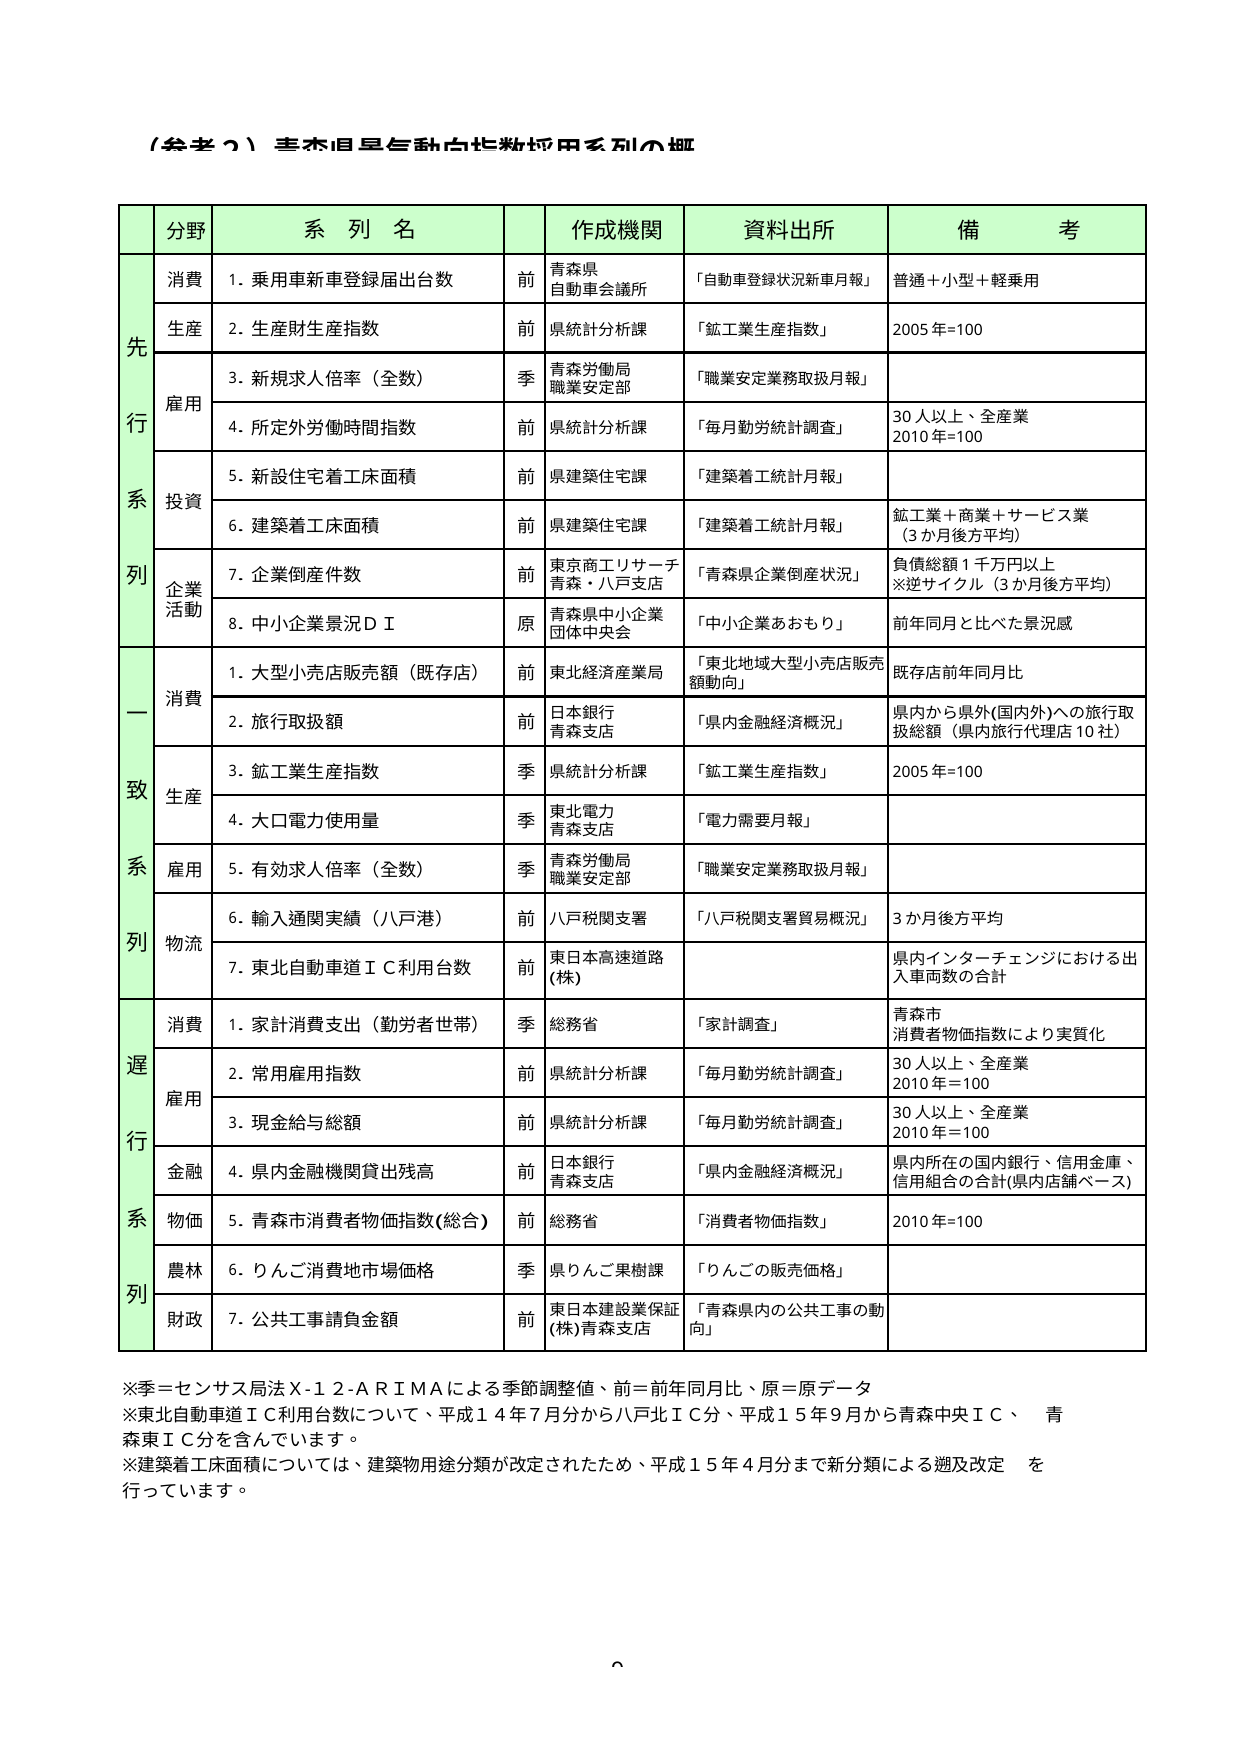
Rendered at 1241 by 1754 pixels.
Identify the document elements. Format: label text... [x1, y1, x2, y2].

table_cell 日本銀行青森支店 [546, 698, 683, 744]
table_cell 負債総額1千万円以上 ※逆サイクル（3か月後方平均） [889, 550, 1145, 597]
table_cell 1. 家計消費支出（勤労者世帯） [213, 1000, 503, 1047]
table_cell 物流 [155, 894, 211, 998]
table_header [120, 206, 153, 253]
table_cell 前 [505, 698, 544, 744]
table_cell 6. りんご消費地市場価格 [213, 1246, 503, 1292]
table_cell 青森市 消費者物価指数により実質化 [889, 1000, 1145, 1047]
table_cell 一致系列 [120, 648, 153, 998]
table_cell 2. 旅行取扱額 [213, 698, 503, 744]
table_cell 前 [505, 501, 544, 548]
table_cell 「消費者物価指数」 [685, 1196, 887, 1243]
table_cell 前 [505, 894, 544, 941]
table_header 作成機関 [546, 206, 683, 253]
table_cell 30人以上、全産業 2010年＝100 [889, 1098, 1145, 1145]
table_cell [889, 845, 1145, 892]
table_header 資料出所 [685, 206, 887, 253]
table_cell 前 [505, 1295, 544, 1350]
table_cell 「県内金融経済概況」 [685, 698, 887, 744]
table_cell 2010年=100 [889, 1196, 1145, 1243]
table_cell 6. 輸入通関実績（八戸港） [213, 894, 503, 941]
text ※建築着工床面積については、建築物用途分類が改定されたため、平成１５年４月分まで新分類による遡及改定 を行っています。 [122, 1453, 1048, 1502]
table_cell 前 [505, 1196, 544, 1243]
table_cell 「鉱工業生産指数」 [685, 747, 887, 793]
table_cell 3. 新規求人倍率（全数） [213, 354, 503, 401]
table_cell 普通＋小型＋軽乗用 [889, 255, 1145, 302]
table_cell 3か月後方平均 [889, 894, 1145, 941]
table_cell 「職業安定業務取扱月報」 [685, 354, 887, 401]
table_cell 県統計分析課 [546, 1049, 683, 1096]
table_cell 東日本高速道路 (株) [546, 943, 683, 998]
table_cell [889, 354, 1145, 401]
table_cell 県統計分析課 [546, 1098, 683, 1145]
table_cell 県内所在の国内銀行、信用金庫、信用組合の合計(県内店舗ベース) [889, 1147, 1145, 1194]
table_cell 7. 公共工事請負金額 [213, 1295, 503, 1350]
table_cell 総務省 [546, 1000, 683, 1047]
table_header 備 考 [889, 206, 1145, 253]
text ※東北自動車道ＩＣ利用台数について、平成１４年７月分から八戸北ＩＣ分、平成１５年９月から青森中央ＩＣ、 青森東ＩＣ分を含んでいます。 [122, 1402, 1066, 1452]
table_cell 季 [505, 354, 544, 401]
table_cell 県内インターチェンジにおける出入車両数の合計 [889, 943, 1145, 998]
table_cell 県建築住宅課 [546, 452, 683, 499]
table_cell 30人以上、全産業 2010年＝100 [889, 1049, 1145, 1096]
table_cell 先行系列 [120, 255, 153, 646]
table_cell 「中小企業あおもり」 [685, 599, 887, 646]
table_cell 3. 現金給与総額 [213, 1098, 503, 1145]
table_cell 東北経済産業局 [546, 648, 683, 695]
table_cell 「東北地域大型小売店販売額動向」 [685, 648, 887, 695]
table_cell 消費 [155, 255, 211, 302]
table_cell 季 [505, 1000, 544, 1047]
table_cell 7. 企業倒産件数 [213, 550, 503, 597]
table_header 系 列 名 [213, 206, 503, 253]
table_cell 「建築着工統計月報」 [685, 452, 887, 499]
table_cell 八戸税関支署 [546, 894, 683, 941]
table_cell 4. 県内金融機関貸出残高 [213, 1147, 503, 1194]
table_cell 県統計分析課 [546, 747, 683, 793]
table_cell 「電力需要月報」 [685, 796, 887, 843]
table_cell 原 [505, 599, 544, 646]
table_cell 東京商工リサーチ青森・八戸支店 [546, 550, 683, 597]
table_cell 「家計調査」 [685, 1000, 887, 1047]
table_cell 既存店前年同月比 [889, 648, 1145, 695]
table_cell 農林 [155, 1246, 211, 1292]
table_cell 遅行系列 [120, 1000, 153, 1350]
table_cell 青森労働局職業安定部 [546, 354, 683, 401]
table_cell 前 [505, 943, 544, 998]
table_cell 県りんご果樹課 [546, 1246, 683, 1292]
table_cell [889, 796, 1145, 843]
table_cell 1. 大型小売店販売額（既存店） [213, 648, 503, 695]
table_cell [889, 1246, 1145, 1292]
table_cell 前 [505, 452, 544, 499]
table_cell 4. 所定外労働時間指数 [213, 403, 503, 450]
table_cell 「毎月勤労統計調査」 [685, 1098, 887, 1145]
table_cell 「自動車登録状況新車月報」 [685, 255, 887, 302]
table_cell 前 [505, 304, 544, 351]
table_cell 鉱工業＋商業＋サービス業 （3か月後方平均） [889, 501, 1145, 548]
table_cell 季 [505, 747, 544, 793]
table_cell 雇用 [155, 354, 211, 450]
table_cell 4. 大口電力使用量 [213, 796, 503, 843]
table_header [505, 206, 544, 253]
table_cell 「青森県企業倒産状況」 [685, 550, 887, 597]
table_cell 日本銀行青森支店 [546, 1147, 683, 1194]
table_cell 前 [505, 403, 544, 450]
table_header 分野 [155, 206, 211, 253]
table_cell 前年同月と比べた景況感 [889, 599, 1145, 646]
table_cell 季 [505, 796, 544, 843]
table_cell 季 [505, 845, 544, 892]
table_cell 県内から県外(国内外)への旅行取扱総額（県内旅行代理店10社） [889, 698, 1145, 744]
table_cell 財政 [155, 1295, 211, 1350]
table_cell 「青森県内の公共工事の動向」 [685, 1295, 887, 1350]
table_cell 「毎月勤労統計調査」 [685, 1049, 887, 1096]
table_cell 1. 乗用車新車登録届出台数 [213, 255, 503, 302]
table_cell 2005年=100 [889, 747, 1145, 793]
table_cell 物価 [155, 1196, 211, 1243]
table_cell 東北電力青森支店 [546, 796, 683, 843]
table_cell 県建築住宅課 [546, 501, 683, 548]
table_cell 前 [505, 1147, 544, 1194]
table_cell 3. 鉱工業生産指数 [213, 747, 503, 793]
table_cell [889, 452, 1145, 499]
table_cell 金融 [155, 1147, 211, 1194]
table_cell 2. 生産財生産指数 [213, 304, 503, 351]
table_cell 青森労働局職業安定部 [546, 845, 683, 892]
table_cell 季 [505, 1246, 544, 1292]
table_cell 「八戸税関支署貿易概況」 [685, 894, 887, 941]
table_cell 「鉱工業生産指数」 [685, 304, 887, 351]
table_cell 青森県中小企業団体中央会 [546, 599, 683, 646]
table_cell 「毎月勤労統計調査」 [685, 403, 887, 450]
table_cell 5. 新設住宅着工床面積 [213, 452, 503, 499]
table_cell 前 [505, 550, 544, 597]
table_cell 30人以上、全産業 2010年=100 [889, 403, 1145, 450]
table_cell [685, 943, 887, 998]
table_cell 雇用 [155, 1049, 211, 1145]
table_cell [889, 1295, 1145, 1350]
table_cell 前 [505, 1098, 544, 1145]
table_cell 生産 [155, 304, 211, 351]
table_cell 5. 青森市消費者物価指数(総合) [213, 1196, 503, 1243]
table_cell 消費 [155, 1000, 211, 1047]
table_cell 7. 東北自動車道ＩＣ利用台数 [213, 943, 503, 998]
table_cell 2005年=100 [889, 304, 1145, 351]
table_cell 生産 [155, 747, 211, 843]
table_cell 「職業安定業務取扱月報」 [685, 845, 887, 892]
table_cell 前 [505, 1049, 544, 1096]
table_cell 前 [505, 255, 544, 302]
table_cell 「建築着工統計月報」 [685, 501, 887, 548]
table_cell 2. 常用雇用指数 [213, 1049, 503, 1096]
table_cell 消費 [155, 648, 211, 744]
table_cell 6. 建築着工床面積 [213, 501, 503, 548]
table_cell 5. 有効求人倍率（全数） [213, 845, 503, 892]
table_cell 青森県 自動車会議所 [546, 255, 683, 302]
table_cell 8. 中小企業景況ＤＩ [213, 599, 503, 646]
table_cell 雇用 [155, 845, 211, 892]
table_cell 前 [505, 648, 544, 695]
table_cell 県統計分析課 [546, 403, 683, 450]
table_cell 投資 [155, 452, 211, 548]
table_cell 企業活動 [155, 550, 211, 646]
table_cell 総務省 [546, 1196, 683, 1243]
text ※季＝センサス局法Ｘ-１２-ＡＲＩＭＡによる季節調整値、前＝前年同月比、原＝原データ [122, 1377, 1159, 1401]
table_cell 県統計分析課 [546, 304, 683, 351]
table_cell 東日本建設業保証 (株)青森支店 [546, 1295, 683, 1350]
table_cell 「県内金融経済概況」 [685, 1147, 887, 1194]
table_cell 「りんごの販売価格」 [685, 1246, 887, 1292]
